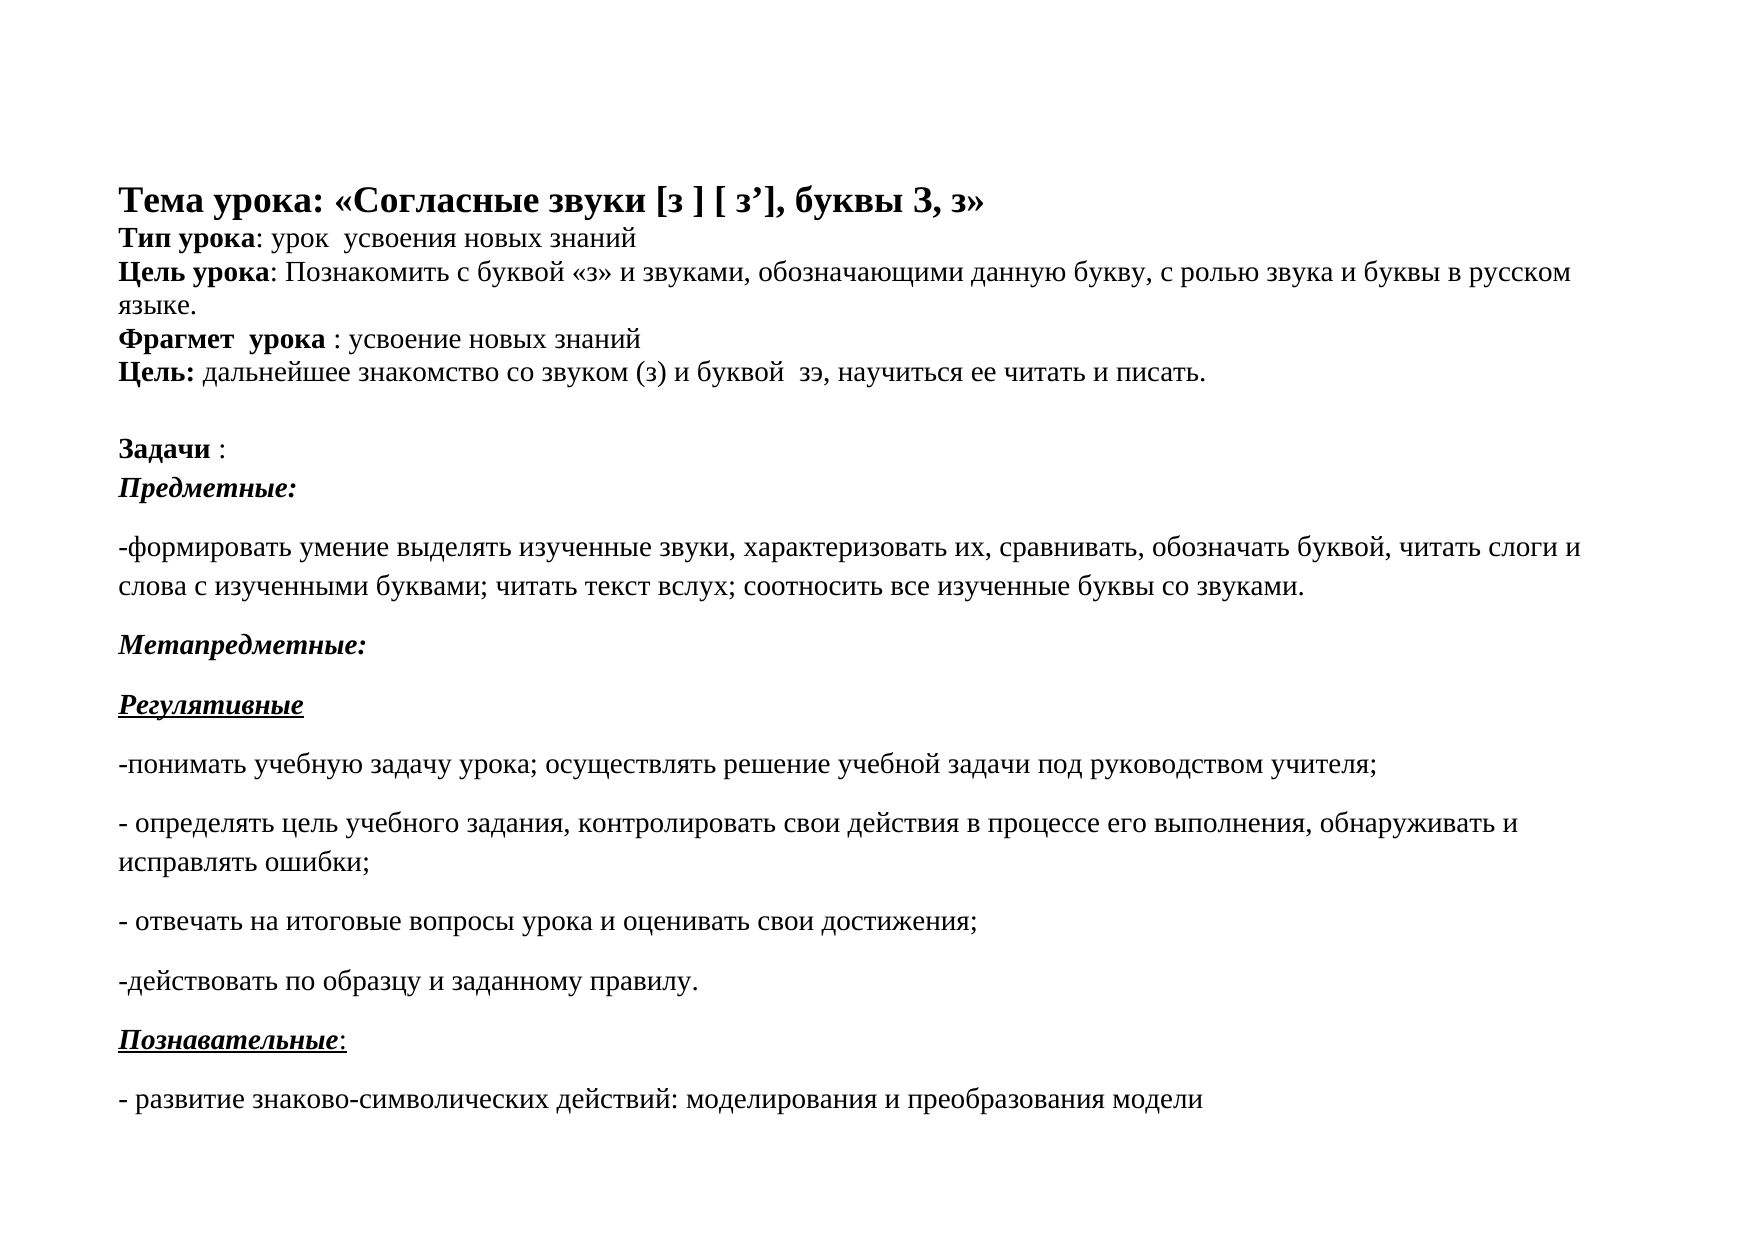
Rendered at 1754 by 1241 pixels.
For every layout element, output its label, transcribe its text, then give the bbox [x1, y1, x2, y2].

text -действовать по образцу и заданному правилу. [118, 963, 1636, 996]
text -понимать учебную задачу урока; осуществлять решение учебной задачи под руководством учителя; [118, 746, 1636, 780]
text Задачи : [118, 432, 1636, 465]
text Предметные: [118, 470, 1636, 504]
text - определять цель учебного задания, контролировать свои действия в процессе его выполнения, обнаруживать и исправлять ошибки; [118, 806, 1636, 878]
text Цель урока: Познакомить с буквой «з» и звуками, обозначающими данную букву, с ролью звука и буквы в русском языке. [118, 254, 1636, 321]
text Фрагмет урока : усвоение новых знаний [118, 321, 1636, 354]
text - отвечать на итоговые вопросы урока и оценивать свои достижения; [118, 903, 1636, 937]
text Познавательные: [118, 1022, 1636, 1056]
text - развитие знаково-символических действий: моделирования и преобразования модели [118, 1082, 1636, 1115]
text Метапредметные: [118, 627, 1636, 661]
text Цель: дальнейшее знакомство со звуком (з) и буквой зэ, научиться ее читать и писать. [118, 354, 1636, 388]
text Тема урока: «Согласные звуки [з ] [ з’], буквы З, з» [118, 177, 1636, 220]
text -формировать умение выделять изученные звуки, характеризовать их, сравнивать, обозначать буквой, читать слоги и слова с изученными буквами; читать текст вслух; соотносить все изученные буквы со звуками. [118, 529, 1636, 602]
text Регулятивные [118, 687, 1636, 720]
text Тип урока: урок усвоения новых знаний [118, 220, 1636, 254]
